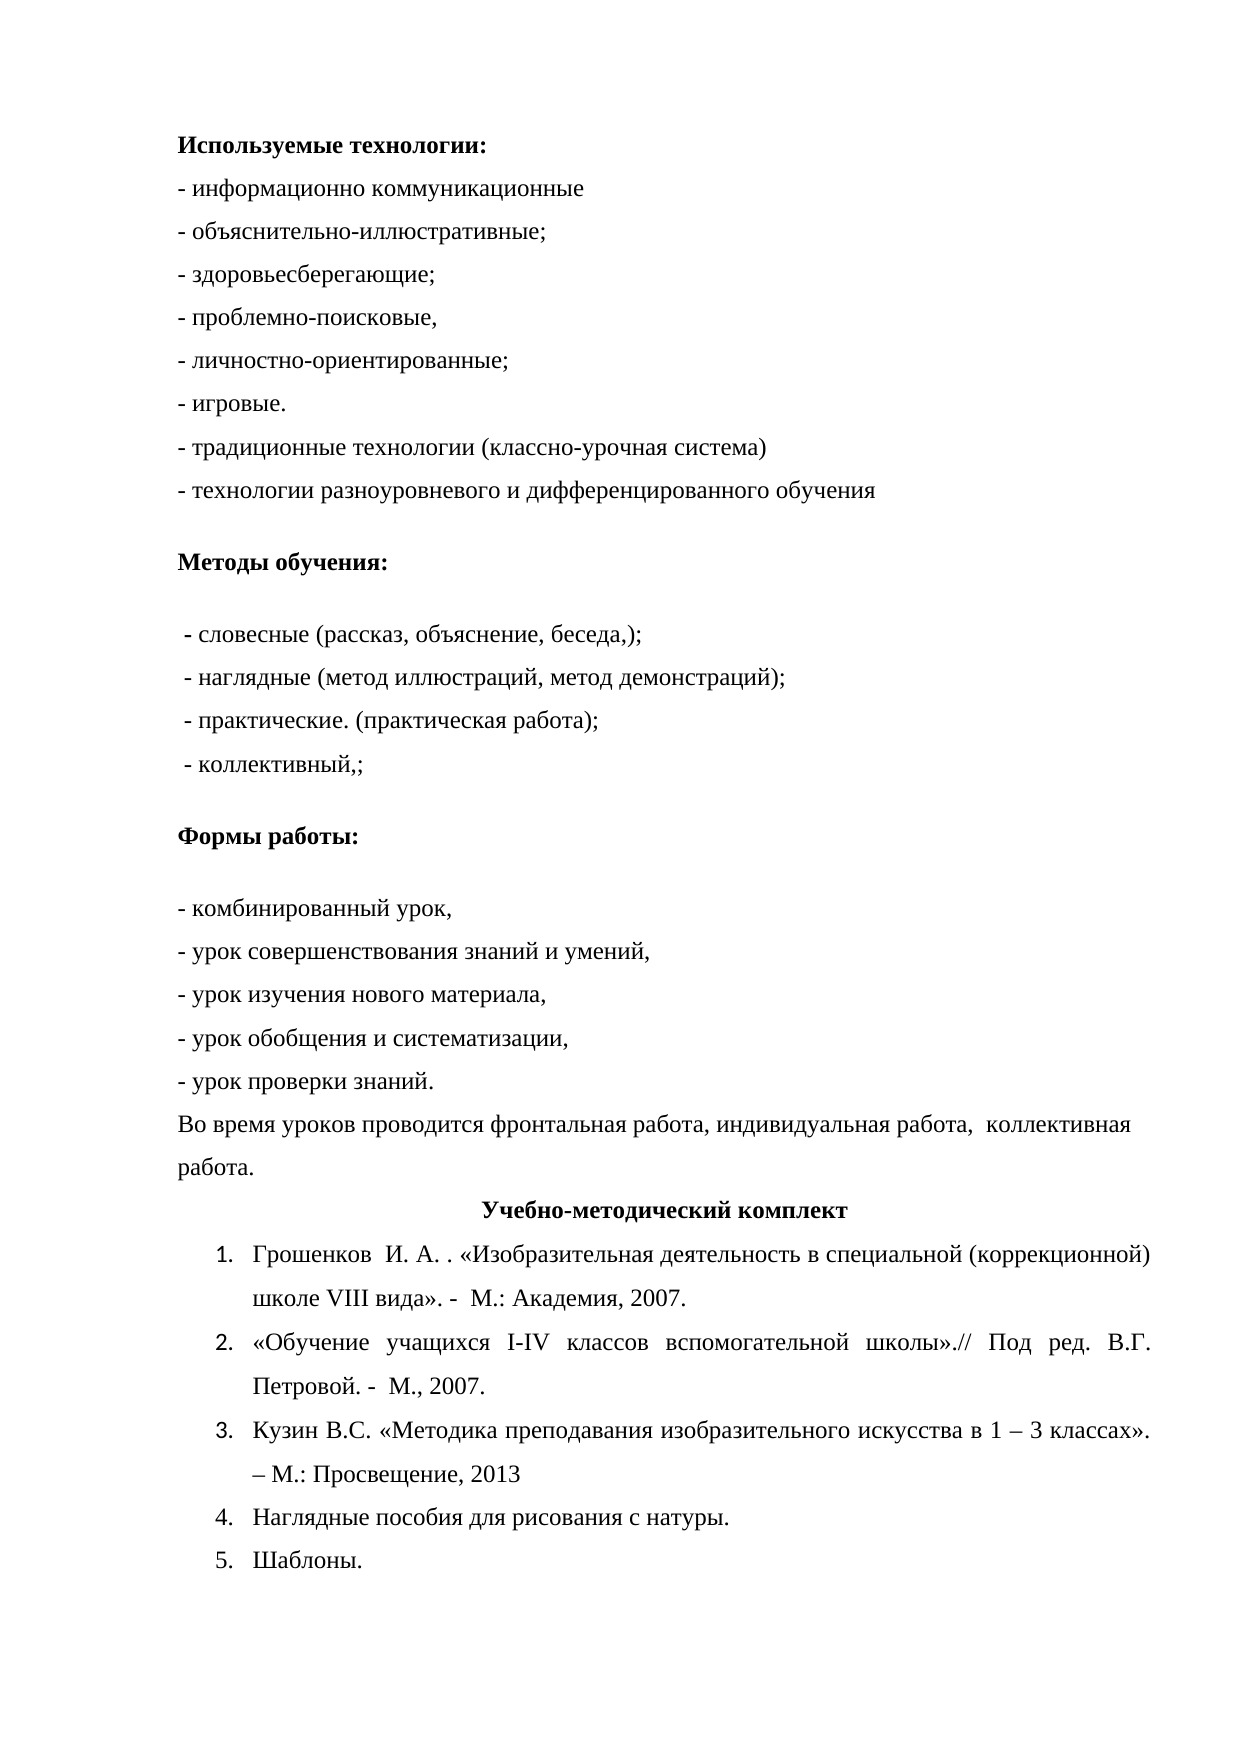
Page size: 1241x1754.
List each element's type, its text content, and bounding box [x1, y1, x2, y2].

text - урок изучения нового материала, [177, 979, 1152, 1008]
text - словесные (рассказ, объяснение, беседа,); [177, 619, 1152, 648]
text - информационно коммуникационные [177, 173, 1152, 202]
text - комбинированный урок, [177, 893, 1152, 922]
list «Обучение учащихся I-IV классов вспомогательной школы».// Под ред. В.Г. Петровой. - М., 2007. [215, 1326, 1152, 1400]
text - практические. (практическая работа); [177, 706, 1152, 734]
text - урок обобщения и систематизации, [177, 1023, 1152, 1051]
text Формы работы: [177, 821, 1152, 850]
text - наглядные (метод иллюстраций, метод демонстраций); [177, 662, 1152, 691]
text - урок проверки знаний. [177, 1066, 1152, 1094]
text Используемые технологии: [177, 130, 1152, 158]
list Грошенков И. А. . «Изобразительная деятельность в специальной (коррекционной) школе VIII вида». - М.: Академия, 2007. [215, 1238, 1152, 1312]
text - традиционные технологии (классно-урочная система) [177, 432, 1152, 460]
text Методы обучения: [177, 547, 1152, 576]
text - объяснительно-иллюстративные; [177, 216, 1152, 245]
text - технологии разноуровневого и дифференцированного обучения [177, 475, 1152, 503]
text Учебно-методический комплект [177, 1195, 1152, 1224]
text - здоровьесберегающие; [177, 259, 1152, 288]
text - игровые. [177, 388, 1152, 417]
text - проблемно-поисковые, [177, 302, 1152, 331]
list Шаблоны. [215, 1546, 1152, 1574]
text - урок совершенствования знаний и умений, [177, 936, 1152, 965]
list Кузин В.С. «Методика преподавания изобразительного искусства в 1 – 3 классах». – М.: Просвещение, 2013 [215, 1414, 1152, 1488]
list Наглядные пособия для рисования с натуры. [215, 1502, 1152, 1531]
text - личностно-ориентированные; [177, 345, 1152, 374]
text - коллективный,; [177, 749, 1152, 777]
text Во время уроков проводится фронтальная работа, индивидуальная работа, коллективная работа. [177, 1109, 1152, 1181]
